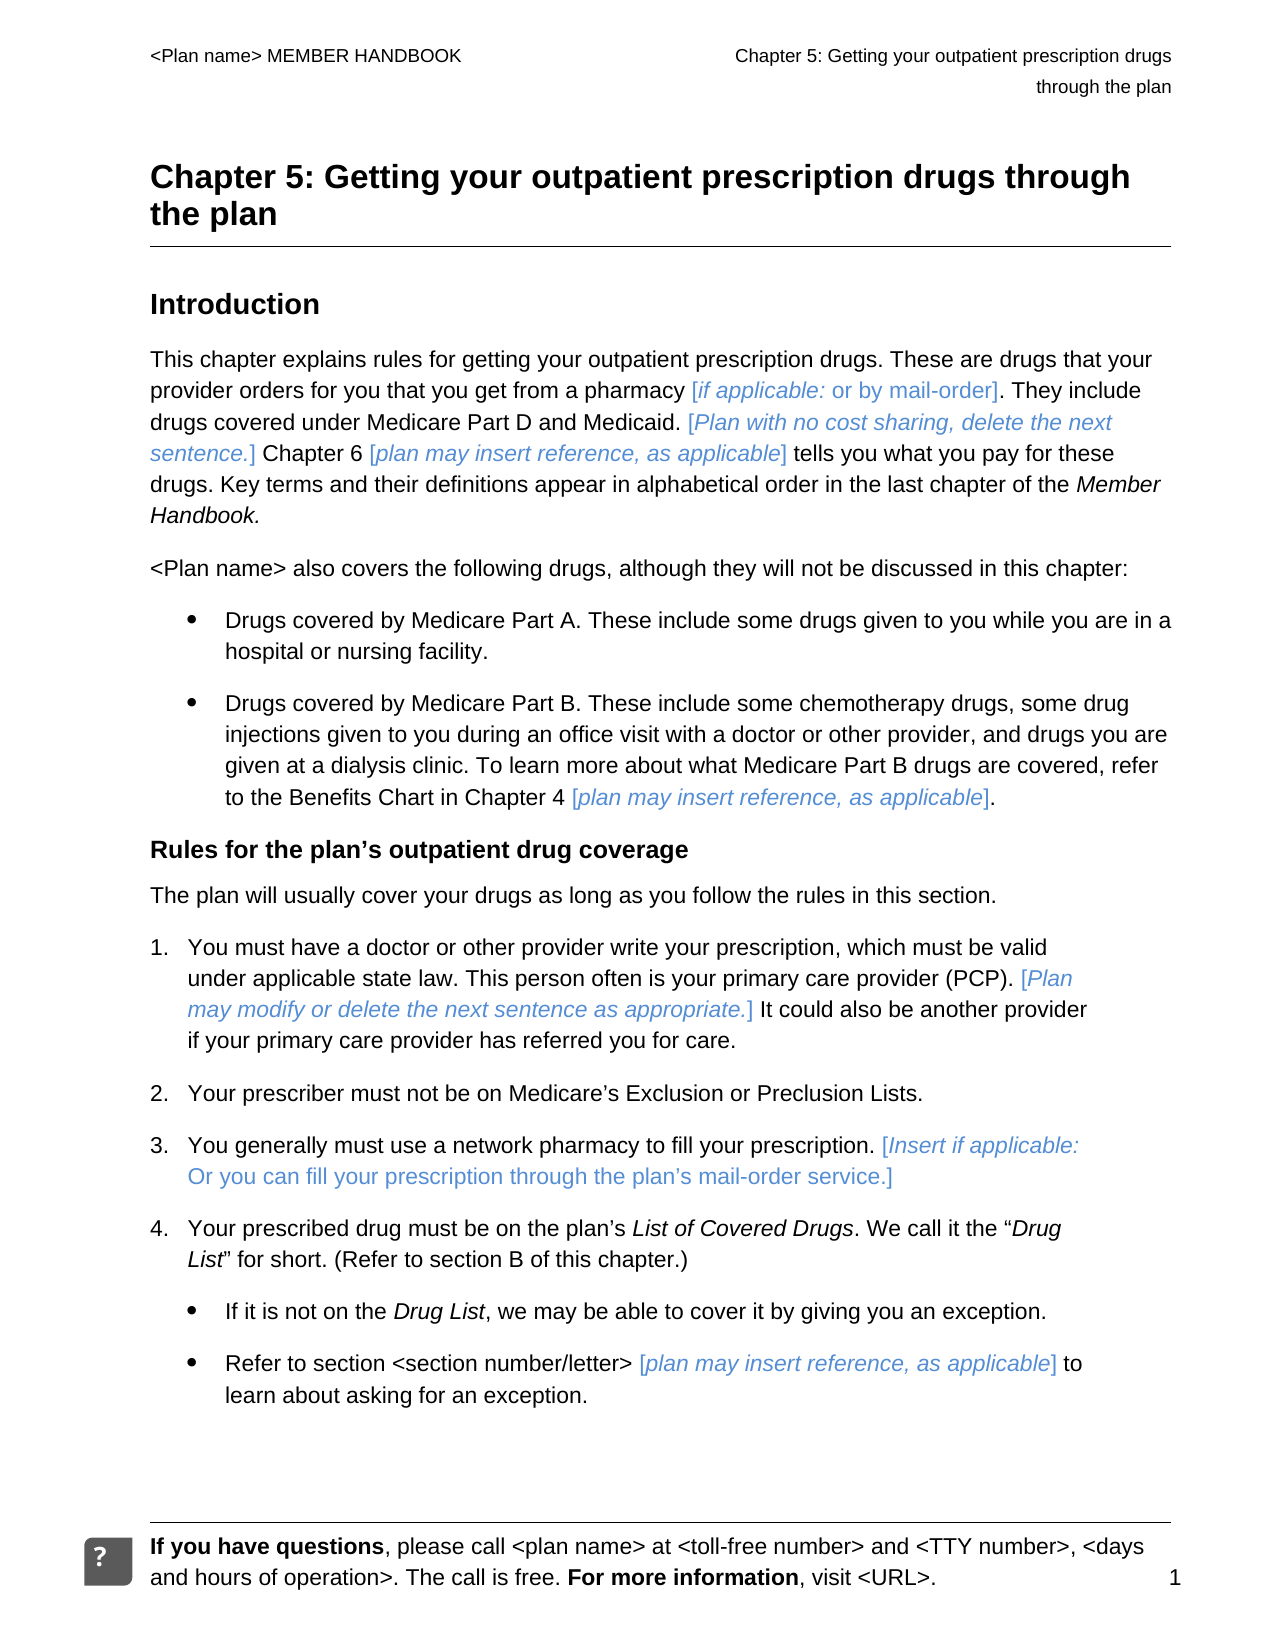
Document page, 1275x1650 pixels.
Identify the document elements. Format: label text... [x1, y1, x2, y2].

text Rules for the plan’s outpatient drug coverage [150, 832, 1096, 866]
list If it is not on the Drug List, we may be able to cover it by giving you an exception. [187, 1295, 1096, 1326]
text Chapter 5: Getting your outpatient prescription drugs through the plan [150, 158, 1171, 246]
list Your prescribed drug must be on the plan’s List of Covered Drugs. We call it the “Drug List” for short. (Refer to section B of this chapter.) [150, 1211, 1096, 1274]
text Drugs covered by Medicare Part A. These include some drugs given to you while you are in a hospital or nursing facility. [187, 603, 1171, 666]
list Your prescriber must not be on Medicare’s Exclusion or Preclusion Lists. [150, 1076, 1096, 1107]
text Introduction [150, 284, 1171, 322]
text This chapter explains rules for getting your outpatient prescription drugs. These are drugs that your provider orders for you that you get from a pharmacy [if applicable: or by mail-order]. They include drugs covered under Medicare Part D and Medicaid. [Plan with no cost sharing, delete the next sentence.] Chapter 6 [plan may insert reference, as applicable] tells you what you pay for these drugs. Key terms and their definitions appear in alphabetical order in the last chapter of the Member Handbook. [150, 343, 1171, 530]
text <Plan name> also covers the following drugs, although they will not be discussed in this chapter: [150, 551, 1171, 582]
list You generally must use a network pharmacy to fill your prescription. [Insert if applicable: Or you can fill your prescription through the plan’s mail-order service.] [150, 1128, 1096, 1191]
list Refer to section <section number/letter> [plan may insert reference, as applicable] to learn about asking for an exception. [187, 1347, 1096, 1409]
list You must have a doctor or other provider write your prescription, which must be valid under applicable state law. This person often is your primary care provider (PCP). [Plan may modify or delete the next sentence as appropriate.] It could also be another provider if your primary care provider has referred you for care. [150, 930, 1096, 1055]
text The plan will usually cover your drugs as long as you follow the rules in this section. [150, 878, 1171, 909]
text Drugs covered by Medicare Part B. These include some chemotherapy drugs, some drug injections given to you during an office visit with a doctor or other provider, and drugs you are given at a dialysis clinic. To learn more about what Medicare Part B drugs are covered, refer to the Benefits Chart in Chapter 4 [plan may insert reference, as applicable]. [187, 686, 1171, 811]
